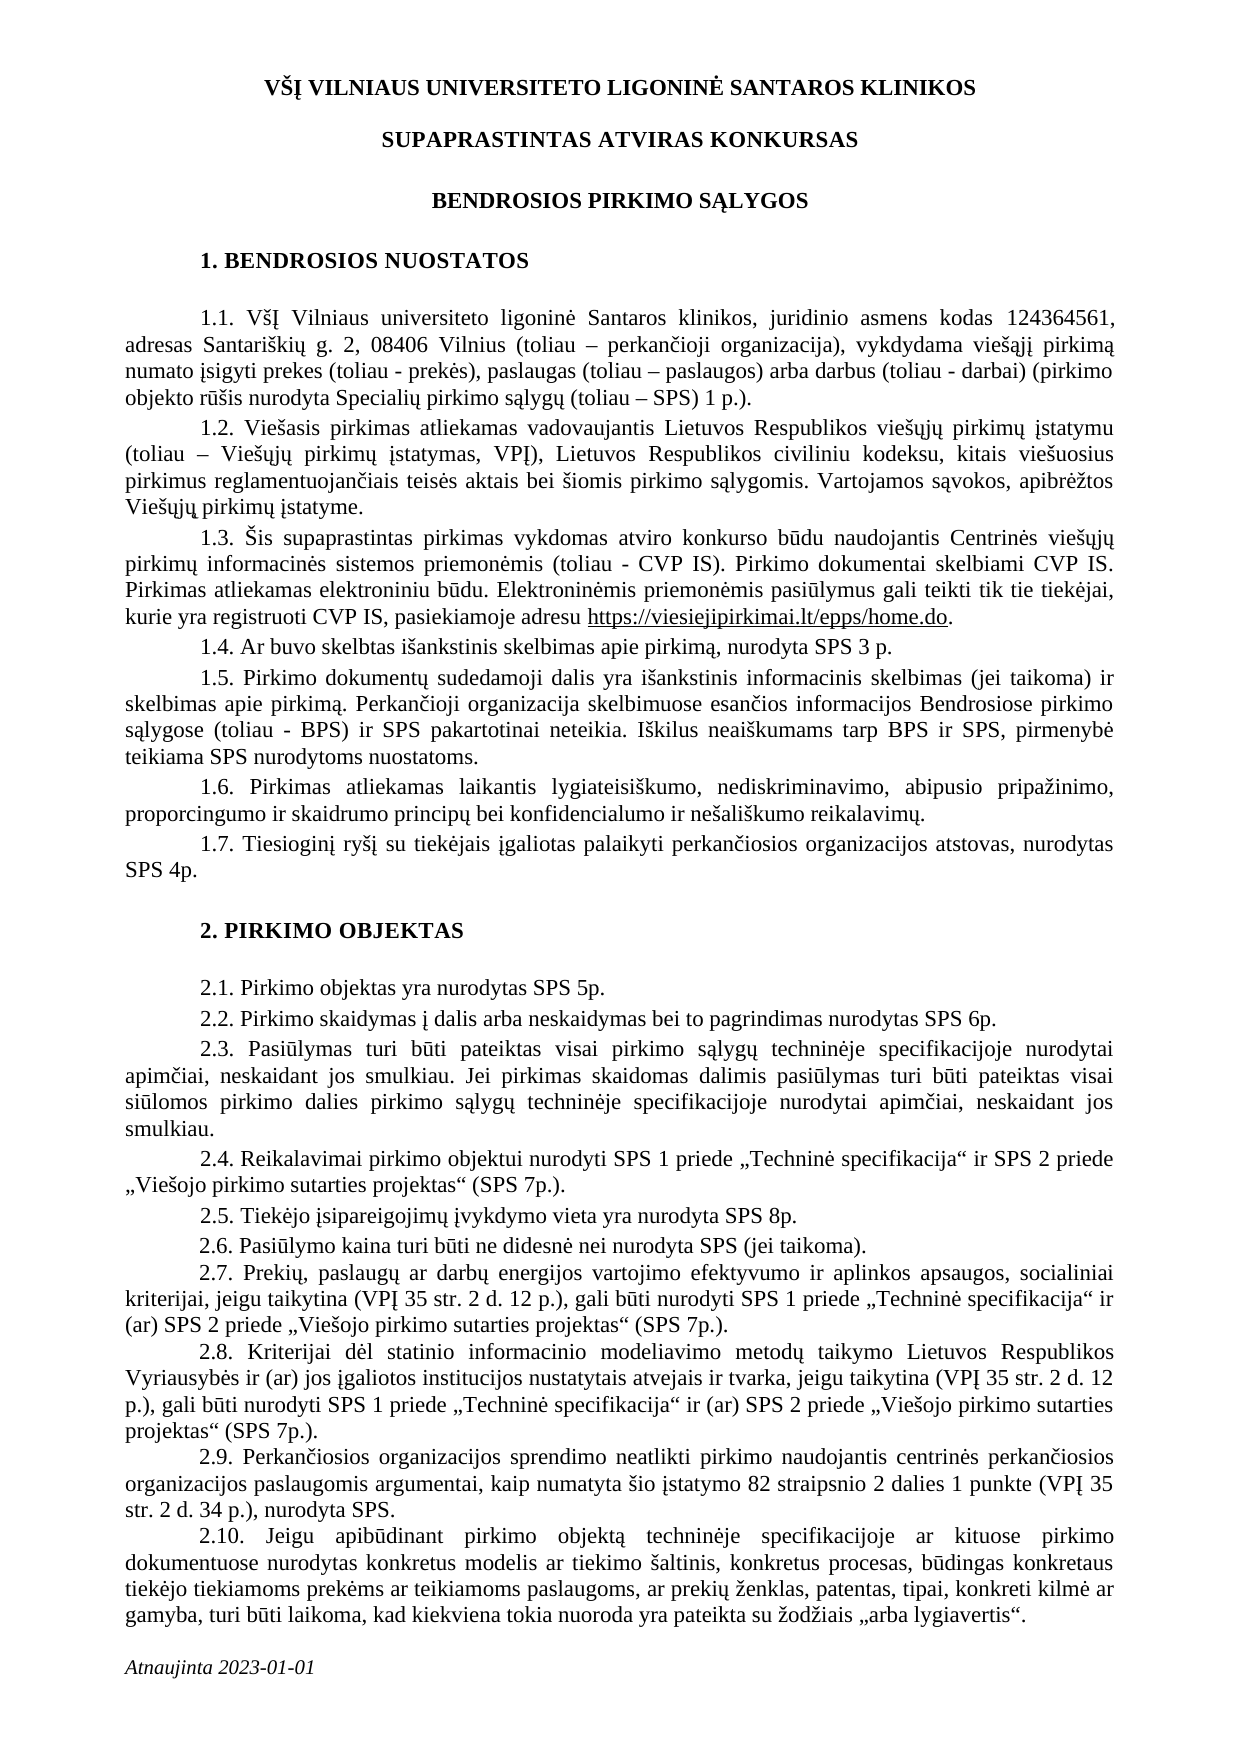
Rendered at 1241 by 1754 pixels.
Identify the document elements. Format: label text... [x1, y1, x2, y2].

text 2.6. Pasiūlymo kaina turi būti ne didesnė nei nurodyta SPS (jei taikoma). [125, 1232, 1115, 1259]
text 1.7. Tiesioginį ryšį su tiekėjais įgaliotas palaikyti perkančiosios organizacijos atstovas, nurodytas SPS 4p. [125, 830, 1115, 883]
text 1.3. Šis supaprastintas pirkimas vykdomas atviro konkurso būdu naudojantis Centrinės viešųjų pirkimų informacinės sistemos priemonėmis (toliau - CVP IS). Pirkimo dokumentai skelbiami CVP IS. Pirkimas atliekamas elektroniniu būdu. Elektroninėmis priemonėmis pasiūlymus gali teikti tik tie tiekėjai, kurie yra registruoti CVP IS, pasiekiamoje adresu https://viesiejipirkimai.lt/epps/home.do. [125, 524, 1115, 629]
text 2.7. Prekių, paslaugų ar darbų energijos vartojimo efektyvumo ir aplinkos apsaugos, socialiniai kriterijai, jeigu taikytina (VPĮ 35 str. 2 d. 12 p.), gali būti nurodyti SPS 1 priede „Techninė specifikacija“ ir (ar) SPS 2 priede „Viešojo pirkimo sutarties projektas“ (SPS 7p.). [125, 1259, 1115, 1338]
text 2.8. Kriterijai dėl statinio informacinio modeliavimo metodų taikymo Lietuvos Respublikos Vyriausybės ir (ar) jos įgaliotos institucijos nustatytais atvejais ir tvarka, jeigu taikytina (VPĮ 35 str. 2 d. 12 p.), gali būti nurodyti SPS 1 priede „Techninė specifikacija“ ir (ar) SPS 2 priede „Viešojo pirkimo sutarties projektas“ (SPS 7p.). [125, 1338, 1115, 1443]
subtitle 2. PIRKIMO OBJEKTAS [125, 918, 1115, 944]
text 1.5. Pirkimo dokumentų sudedamoji dalis yra išankstinis informacinis skelbimas (jei taikoma) ir skelbimas apie pirkimą. Perkančioji organizacija skelbimuose esančios informacijos Bendrosiose pirkimo sąlygose (toliau - BPS) ir SPS pakartotinai neteikia. Iškilus neaiškumams tarp BPS ir SPS, pirmenybė teikiama SPS nurodytoms nuostatoms. [125, 664, 1115, 769]
text 2.1. Pirkimo objektas yra nurodytas SPS 5p. [125, 974, 1115, 1001]
text 1.6. Pirkimas atliekamas laikantis lygiateisiškumo, nediskriminavimo, abipusio pripažinimo, proporcingumo ir skaidrumo principų bei konfidencialumo ir nešališkumo reikalavimų. [125, 773, 1115, 826]
title BENDROSIOS PIRKIMO SĄLYGOS [125, 187, 1115, 213]
subtitle 1. BENDROSIOS NUOSTATOS [125, 248, 1115, 274]
text 2.10. Jeigu apibūdinant pirkimo objektą techninėje specifikacijoje ar kituose pirkimo dokumentuose nurodytas konkretus modelis ar tiekimo šaltinis, konkretus procesas, būdingas konkretaus tiekėjo tiekiamoms prekėms ar teikiamoms paslaugoms, ar prekių ženklas, patentas, tipai, konkreti kilmė ar gamyba, turi būti laikoma, kad kiekviena tokia nuoroda yra pateikta su žodžiais „arba lygiavertis“. [125, 1522, 1115, 1628]
text 2.9. Perkančiosios organizacijos sprendimo neatlikti pirkimo naudojantis centrinės perkančiosios organizacijos paslaugomis argumentai, kaip numatyta šio įstatymo 82 straipsnio 2 dalies 1 punkte (VPĮ 35 str. 2 d. 34 p.), nurodyta SPS. [125, 1443, 1115, 1522]
title VŠĮ VILNIAUS UNIVERSITETO LIGONINĖ SANTAROS KLINIKOS [125, 74, 1115, 100]
text 2.2. Pirkimo skaidymas į dalis arba neskaidymas bei to pagrindimas nurodytas SPS 6p. [125, 1005, 1115, 1031]
text 2.3. Pasiūlymas turi būti pateiktas visai pirkimo sąlygų techninėje specifikacijoje nurodytai apimčiai, neskaidant jos smulkiau. Jei pirkimas skaidomas dalimis pasiūlymas turi būti pateiktas visai siūlomos pirkimo dalies pirkimo sąlygų techninėje specifikacijoje nurodytai apimčiai, neskaidant jos smulkiau. [125, 1036, 1115, 1141]
subtitle SUPAPRASTINTAS ATVIRAS KONKURSAS [125, 127, 1115, 153]
text 1.2. Viešasis pirkimas atliekamas vadovaujantis Lietuvos Respublikos viešųjų pirkimų įstatymu (toliau – Viešųjų pirkimų įstatymas, VPĮ), Lietuvos Respublikos civiliniu kodeksu, kitais viešuosius pirkimus reglamentuojančiais teisės aktais bei šiomis pirkimo sąlygomis. Vartojamos sąvokos, apibrėžtos Viešųjų̨ pirkimų įstatyme. [125, 414, 1115, 519]
text 2.4. Reikalavimai pirkimo objektui nurodyti SPS 1 priede „Techninė specifikacija“ ir SPS 2 priede „Viešojo pirkimo sutarties projektas“ (SPS 7p.). [125, 1145, 1115, 1198]
text 1.4. Ar buvo skelbtas išankstinis skelbimas apie pirkimą, nurodyta SPS 3 p. [125, 633, 1115, 659]
text 2.5. Tiekėjo įsipareigojimų įvykdymo vieta yra nurodyta SPS 8p. [194, 1202, 1115, 1228]
text 1.1. VšĮ Vilniaus universiteto ligoninė Santaros klinikos, juridinio asmens kodas 124364561, adresas Santariškių g. 2, 08406 Vilnius (toliau – perkančioji organizacija), vykdydama viešąjį pirkimą numato įsigyti prekes (toliau - prekės), paslaugas (toliau – paslaugos) arba darbus (toliau - darbai) (pirkimo objekto rūšis nurodyta Specialių pirkimo sąlygų (toliau – SPS) 1 p.). [125, 304, 1115, 410]
